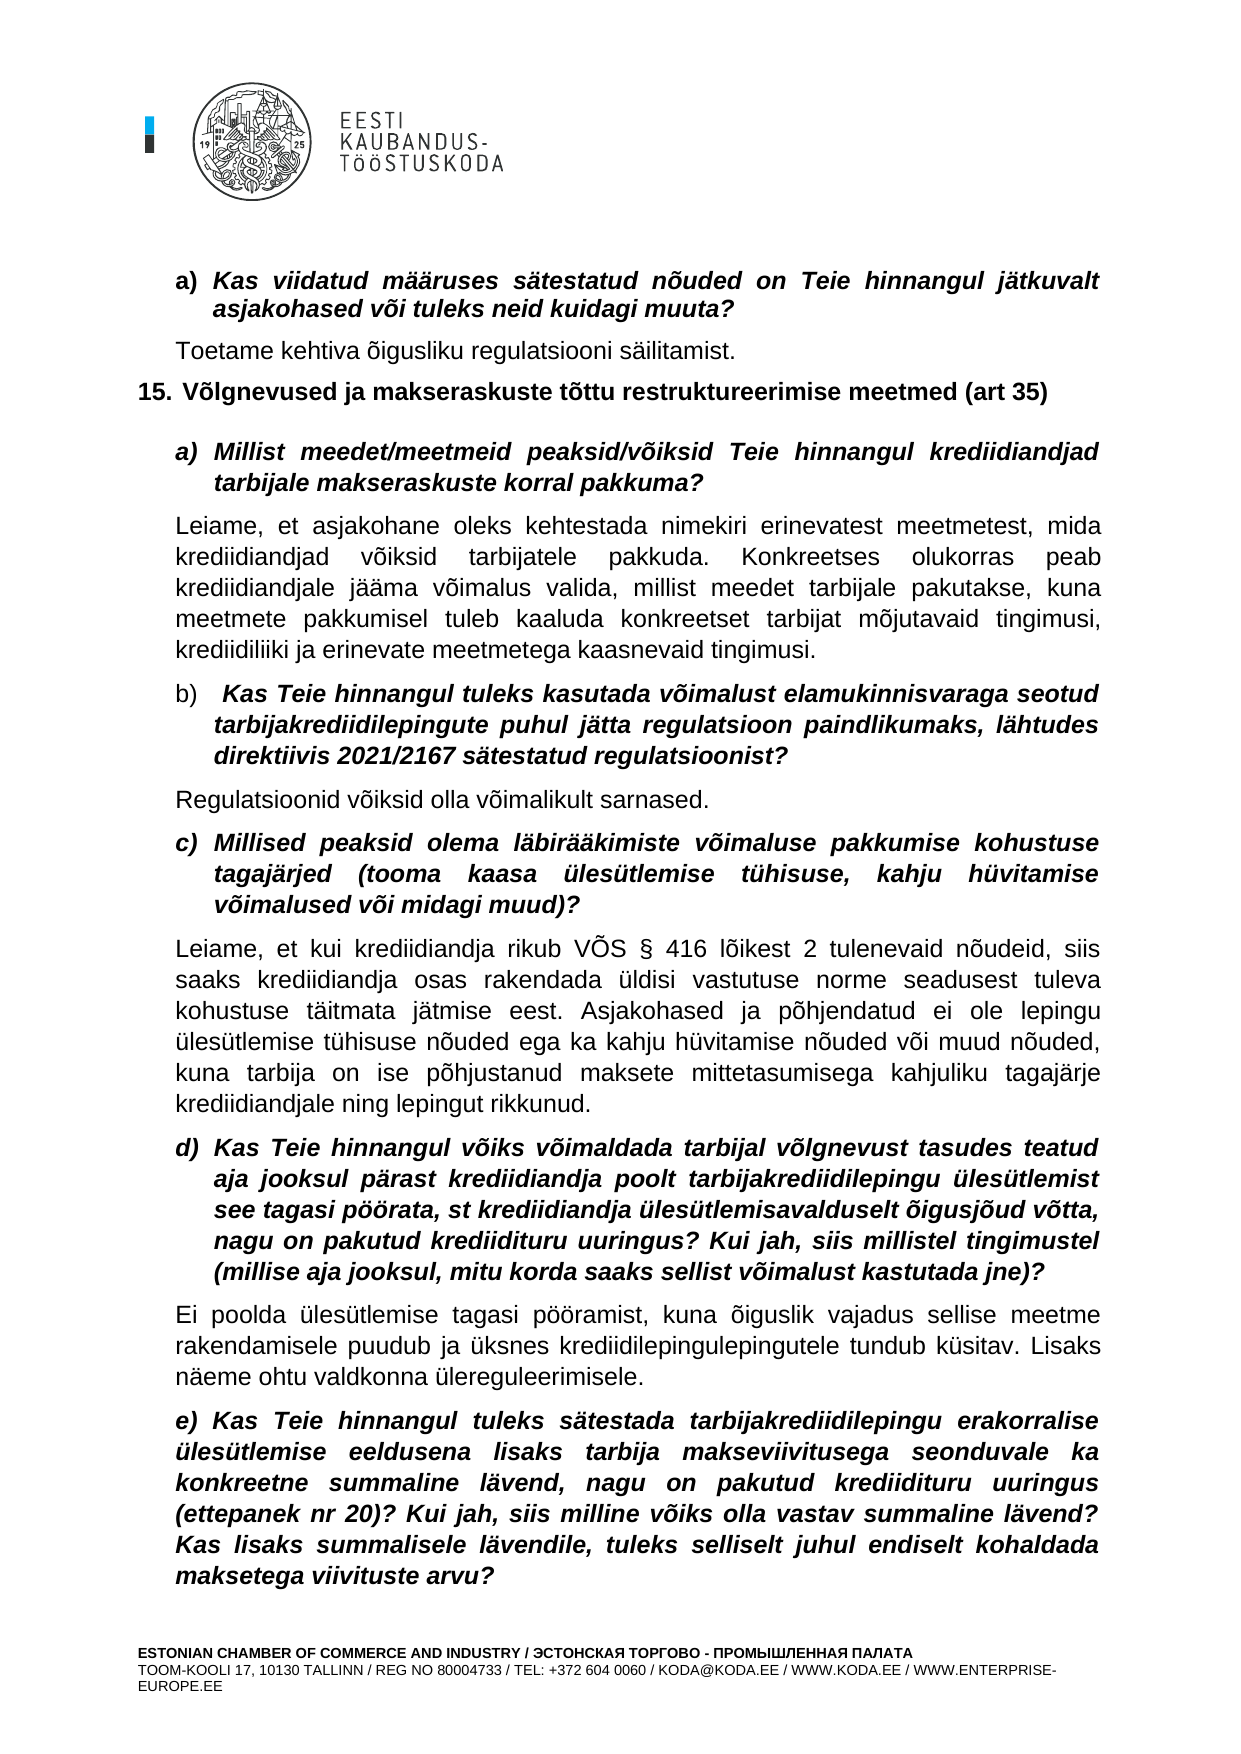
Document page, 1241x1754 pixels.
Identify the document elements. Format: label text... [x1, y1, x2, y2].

text Leiame, et kui krediidiandja rikub VÕS § 416 lõikest 2 tulenevaid nõudeid, siis saaks krediidiandja osas rakendada üldisi vastutuse norme seadusest tuleva kohustuse täitmata jätmise eest. Asjakohased ja põhjendatud ei ole lepingu ülesütlemise tühisuse nõuded ega ka kahju hüvitamise nõuded või muud nõuded, kuna tarbija on ise põhjustanud maksete mittetasumisega kahjuliku tagajärje krediidiandjale ning lepingut rikkunud. [175, 934, 1103, 1118]
list e) Kas Teie hinnangul tuleks sätestada tarbijakrediidilepingu erakorralise ülesütlemise eeldusena lisaks tarbija makseviivitusega seonduvale ka konkreetne summaline lävend, nagu on pakutud krediidituru uuringus (ettepanek nr 20)? Kui jah, siis milline võiks olla vastav summaline lävend? Kas lisaks summalisele lävendile, tuleks selliselt juhul endiselt kohaldada maksetega viivituste arvu? [175, 1406, 1103, 1590]
list Kas Teie hinnangul võiks võimaldada tarbijal võlgnevust tasudes teatud aja jooksul pärast krediidiandja poolt tarbijakrediidilepingu ülesütlemist see tagasi pöörata, st krediidiandja ülesütlemisavalduselt õigusjõud võtta, nagu on pakutud krediidituru uuringus? Kui jah, siis millistel tingimustel (millise aja jooksul, mitu korda saaks sellist võimalust kastutada jne)? [175, 1133, 1103, 1286]
text Regulatsioonid võiksid olla võimalikult sarnased. [138, 785, 1103, 813]
text Toetame kehtiva õigusliku regulatsiooni säilitamist. [175, 336, 1103, 364]
list Võlgnevused ja makseraskuste tõttu restruktureerimise meetmed (art 35) [138, 377, 1103, 406]
list Kas Teie hinnangul tuleks kasutada võimalust elamukinnisvaraga seotud tarbijakrediidilepingute puhul jätta regulatsioon paindlikumaks, lähtudes direktiivis 2021/2167 sätestatud regulatsioonist? [175, 679, 1103, 770]
list Millised peaksid olema läbirääkimiste võimaluse pakkumise kohustuse tagajärjed (tooma kaasa ülesütlemise tühisuse, kahju hüvitamise võimalused või midagi muud)? [175, 828, 1103, 919]
list Kas viidatud määruses sätestatud nõuded on Teie hinnangul jätkuvalt asjakohased või tuleks neid kuidagi muuta? [175, 266, 1103, 323]
text Ei poolda ülesütlemise tagasi pööramist, kuna õiguslik vajadus sellise meetme rakendamisele puudub ja üksnes krediidilepingulepingutele tundub küsitav. Lisaks näeme ohtu valdkonna ülereguleerimisele. [175, 1300, 1103, 1391]
text Leiame, et asjakohane oleks kehtestada nimekiri erinevatest meetmetest, mida krediidiandjad võiksid tarbijatele pakkuda. Konkreetses olukorras peab krediidiandjale jääma võimalus valida, millist meedet tarbijale pakutakse, kuna meetmete pakkumisel tuleb kaaluda konkreetset tarbijat mõjutavaid tingimusi, krediidiliiki ja erinevate meetmetega kaasnevaid tingimusi. [175, 511, 1103, 664]
list Millist meedet/meetmeid peaksid/võiksid Teie hinnangul krediidiandjad tarbijale makseraskuste korral pakkuma? [175, 437, 1103, 497]
